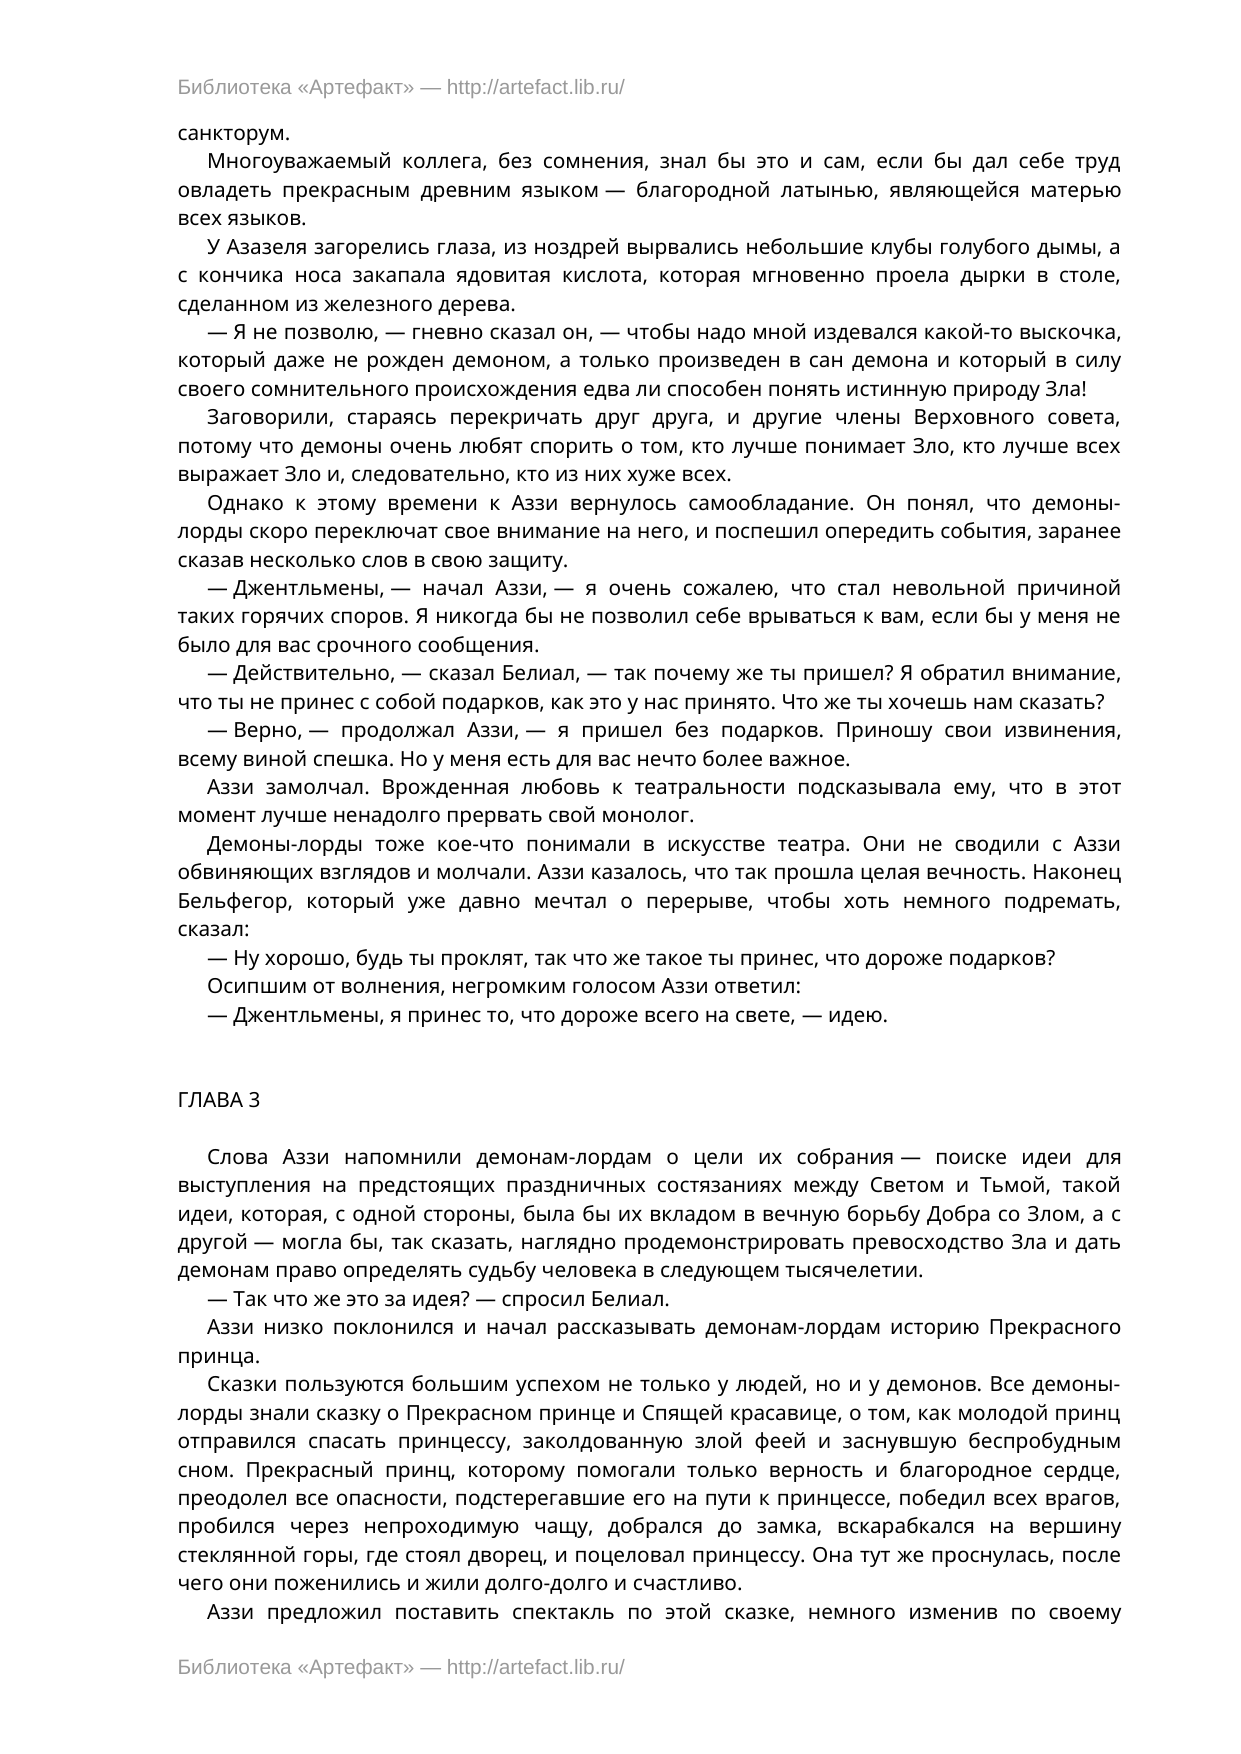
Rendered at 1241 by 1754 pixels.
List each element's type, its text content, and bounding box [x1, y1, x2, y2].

text Аззи замолчал. Врожденная любовь к театральности подсказывала ему, что в этот момент лучше ненадолго прервать свой монолог. [177, 772, 1122, 829]
text Однако к этому времени к Аззи вернулось самообладание. Он понял, что демоны-лорды скоро переключат свое внимание на него, и поспешил опередить события, заранее сказав несколько слов в свою защиту. [177, 488, 1122, 573]
text Слова Аззи напомнили демонам-лордам о цели их собрания — поиске идеи для выступления на предстоящих праздничных состязаниях между Светом и Тьмой, такой идеи, которая, с одной стороны, была бы их вкладом в вечную борьбу Добра со Злом, а с другой — могла бы, так сказать, наглядно продемонстрировать превосходство Зла и дать демонам право определять судьбу человека в следующем тысячелетии. [177, 1142, 1122, 1284]
text — Действительно, — сказал Белиал, — так почему же ты пришел? Я обратил внимание, что ты не принес с собой подарков, как это у нас принято. Что же ты хочешь нам сказать? [177, 658, 1122, 715]
text — Верно, — продолжал Аззи, — я пришел без подарков. Приношу свои извинения, всему виной спешка. Но у меня есть для вас нечто более важное. [177, 715, 1122, 772]
text Демоны-лорды тоже кое-что понимали в искусстве театра. Они не сводили с Аззи обвиняющих взглядов и молчали. Аззи казалось, что так прошла целая вечность. Наконец Бельфегор, который уже давно мечтал о перерыве, чтобы хоть немного подремать, сказал: [177, 829, 1122, 943]
text — Так что же это за идея? — спросил Белиал. [177, 1284, 1122, 1312]
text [177, 1597, 1122, 1625]
text Осипшим от волнения, негромким голосом Аззи ответил: [177, 971, 1122, 1000]
text Многоуважаемый коллега, без сомнения, знал бы это и сам, если бы дал себе труд овладеть прекрасным древним языком — благородной латынью, являющейся матерью всех языков. [177, 147, 1122, 232]
text — Ну хорошо, будь ты проклят, так что же такое ты принес, что дороже подарков? [177, 943, 1122, 971]
text — Джентльмены, я принес то, что дороже всего на свете, — идею. [177, 1000, 1122, 1028]
text — Джентльмены, — начал Аззи, — я очень сожалею, что стал невольной причиной таких горячих споров. Я никогда бы не позволил себе врываться к вам, если бы у меня не было для вас срочного сообщения. [177, 573, 1122, 658]
text Аззи низко поклонился и начал рассказывать демонам-лордам историю Прекрасного принца. [177, 1312, 1122, 1369]
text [177, 118, 1122, 147]
text — Я не позволю, — гневно сказал он, — чтобы надо мной издевался какой-то выскочка, который даже не рожден демоном, а только произведен в сан демона и который в силу своего сомнительного происхождения едва ли способен понять истинную природу Зла! [177, 317, 1122, 402]
text У Азазеля загорелись глаза, из ноздрей вырвались небольшие клубы голубого дымы, а с кончика носа закапала ядовитая кислота, которая мгновенно проела дырки в столе, сделанном из железного дерева. [177, 232, 1122, 317]
text Сказки пользуются большим успехом не только у людей, но и у демонов. Все демоны-лорды знали сказку о Прекрасном принце и Спящей красавице, о том, как молодой принц отправился спасать принцессу, заколдованную злой феей и заснувшую беспробудным сном. Прекрасный принц, которому помогали только верность и благородное сердце, преодолел все опасности, подстерегавшие его на пути к принцессе, победил всех врагов, пробился через непроходимую чащу, добрался до замка, вскарабкался на вершину стеклянной горы, где стоял дворец, и поцеловал принцессу. Она тут же проснулась, после чего они поженились и жили долго-долго и счастливо. [177, 1369, 1122, 1597]
text Заговорили, стараясь перекричать друг друга, и другие члены Верховного совета, потому что демоны очень любят спорить о том, кто лучше понимает Зло, кто лучше всех выражает Зло и, следовательно, кто из них хуже всех. [177, 402, 1122, 488]
text ГЛАВА 3 [177, 1085, 1122, 1113]
